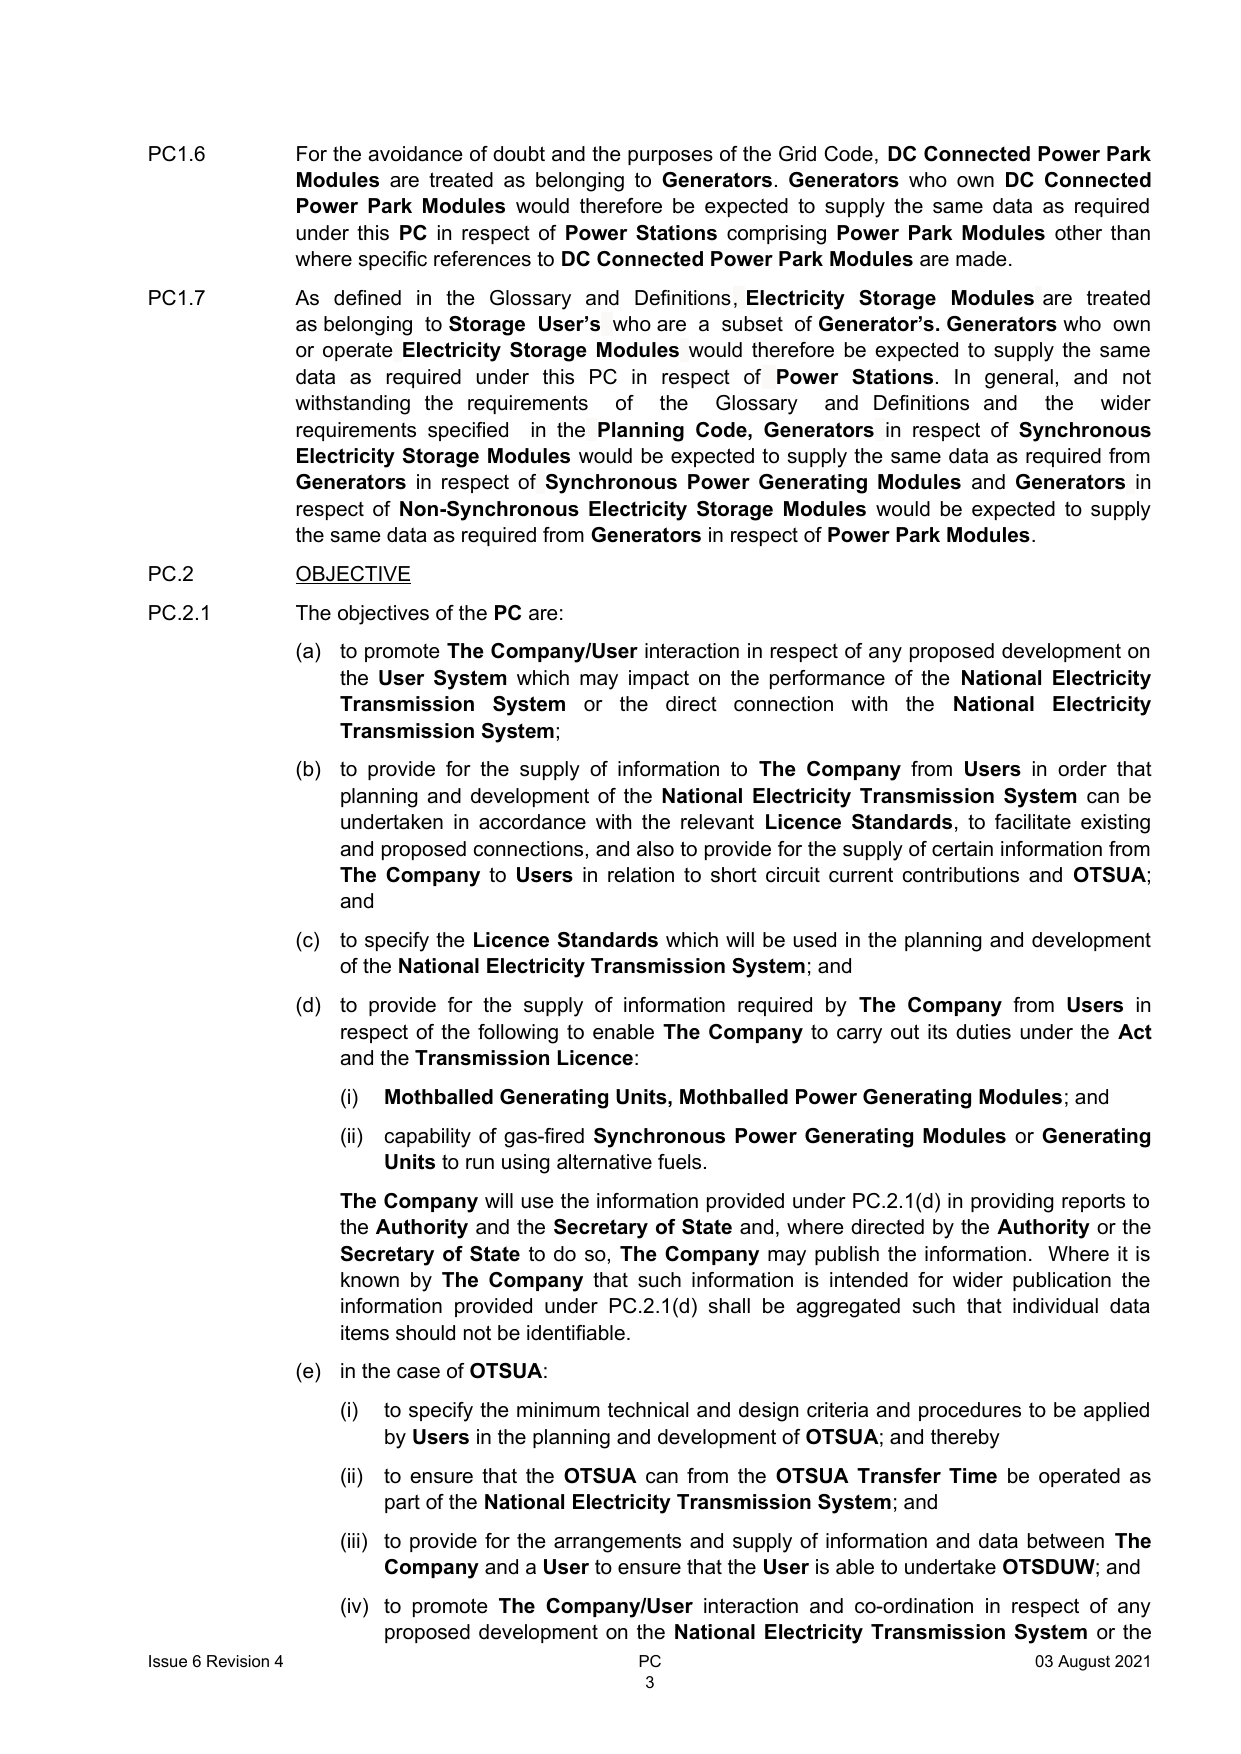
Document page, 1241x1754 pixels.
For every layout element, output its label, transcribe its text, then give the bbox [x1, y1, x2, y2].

text (c) to specify the Licence Standards which will be used in the planning and development of the National Electricity Transmission System; and [295, 928, 1152, 978]
text (i) to specify the minimum technical and design criteria and procedures to be applied by Users in the planning and development of OTSUA; and thereby [340, 1398, 1152, 1448]
text PC.2 OBJECTIVE [148, 562, 1152, 586]
text PC.2.1 The objectives of the PC are: [148, 601, 1152, 624]
text (d) to provide for the supply of information required by The Company from Users in respect of the following to enable The Company to carry out its duties under the Act and the Transmission Licence: [295, 993, 1152, 1070]
text (ii) to ensure that the OTSUA can from the OTSUA Transfer Time be operated as part of the National Electricity Transmission System; and [340, 1463, 1152, 1514]
text (i) Mothballed Generating Units, Mothballed Power Generating Modules; and [340, 1085, 1152, 1109]
text (b) to provide for the supply of information to The Company from Users in order that planning and development of the National Electricity Transmission System can be undertaken in accordance with the relevant Licence Standards, to facilitate existing and proposed connections, and also to provide for the supply of certain information from The Company to Users in relation to short circuit current contributions and OTSUA; and [295, 757, 1152, 913]
text The Company will use the information provided under PC.2.1(d) in providing reports to the Authority and the Secretary of State and, where directed by the Authority or the Secretary of State to do so, The Company may publish the information. Where it is known by The Company that such information is intended for wider publication the information provided under PC.2.1(d) shall be aggregated such that individual data items should not be identifiable. [295, 1189, 1152, 1344]
text PC1.7 As defined in the Glossary and Definitions, Electricity Storage Modules are treated as belonging to Storage User’s who are a subset of Generator’s. Generators who own or operate Electricity Storage Modules would therefore be expected to supply the same data as required under this PC in respect of Power Stations. In general, and not withstanding the requirements of the Glossary and Definitions and the wider requirements specified in the Planning Code, Generators in respect of Synchronous Electricity Storage Modules would be expected to supply the same data as required from Generators in respect of Synchronous Power Generating Modules and Generators in respect of Non-Synchronous Electricity Storage Modules would be expected to supply the same data as required from Generators in respect of Power Park Modules. [148, 286, 1152, 547]
text (e) in the case of OTSUA: [295, 1359, 1152, 1383]
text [340, 1594, 1152, 1644]
text (iii) to provide for the arrangements and supply of information and data between The Company and a User to ensure that the User is able to undertake OTSDUW; and [340, 1529, 1152, 1579]
text (a) to promote The Company/User interaction in respect of any proposed development on the User System which may impact on the performance of the National Electricity Transmission System or the direct connection with the National Electricity Transmission System; [295, 639, 1152, 742]
text PC1.6 For the avoidance of doubt and the purposes of the Grid Code, DC Connected Power Park Modules are treated as belonging to Generators. Generators who own DC Connected Power Park Modules would therefore be expected to supply the same data as required under this PC in respect of Power Stations comprising Power Park Modules other than where specific references to DC Connected Power Park Modules are made. [148, 141, 1152, 271]
text (ii) capability of gas-fired Synchronous Power Generating Modules or Generating Units to run using alternative fuels. [340, 1123, 1152, 1174]
